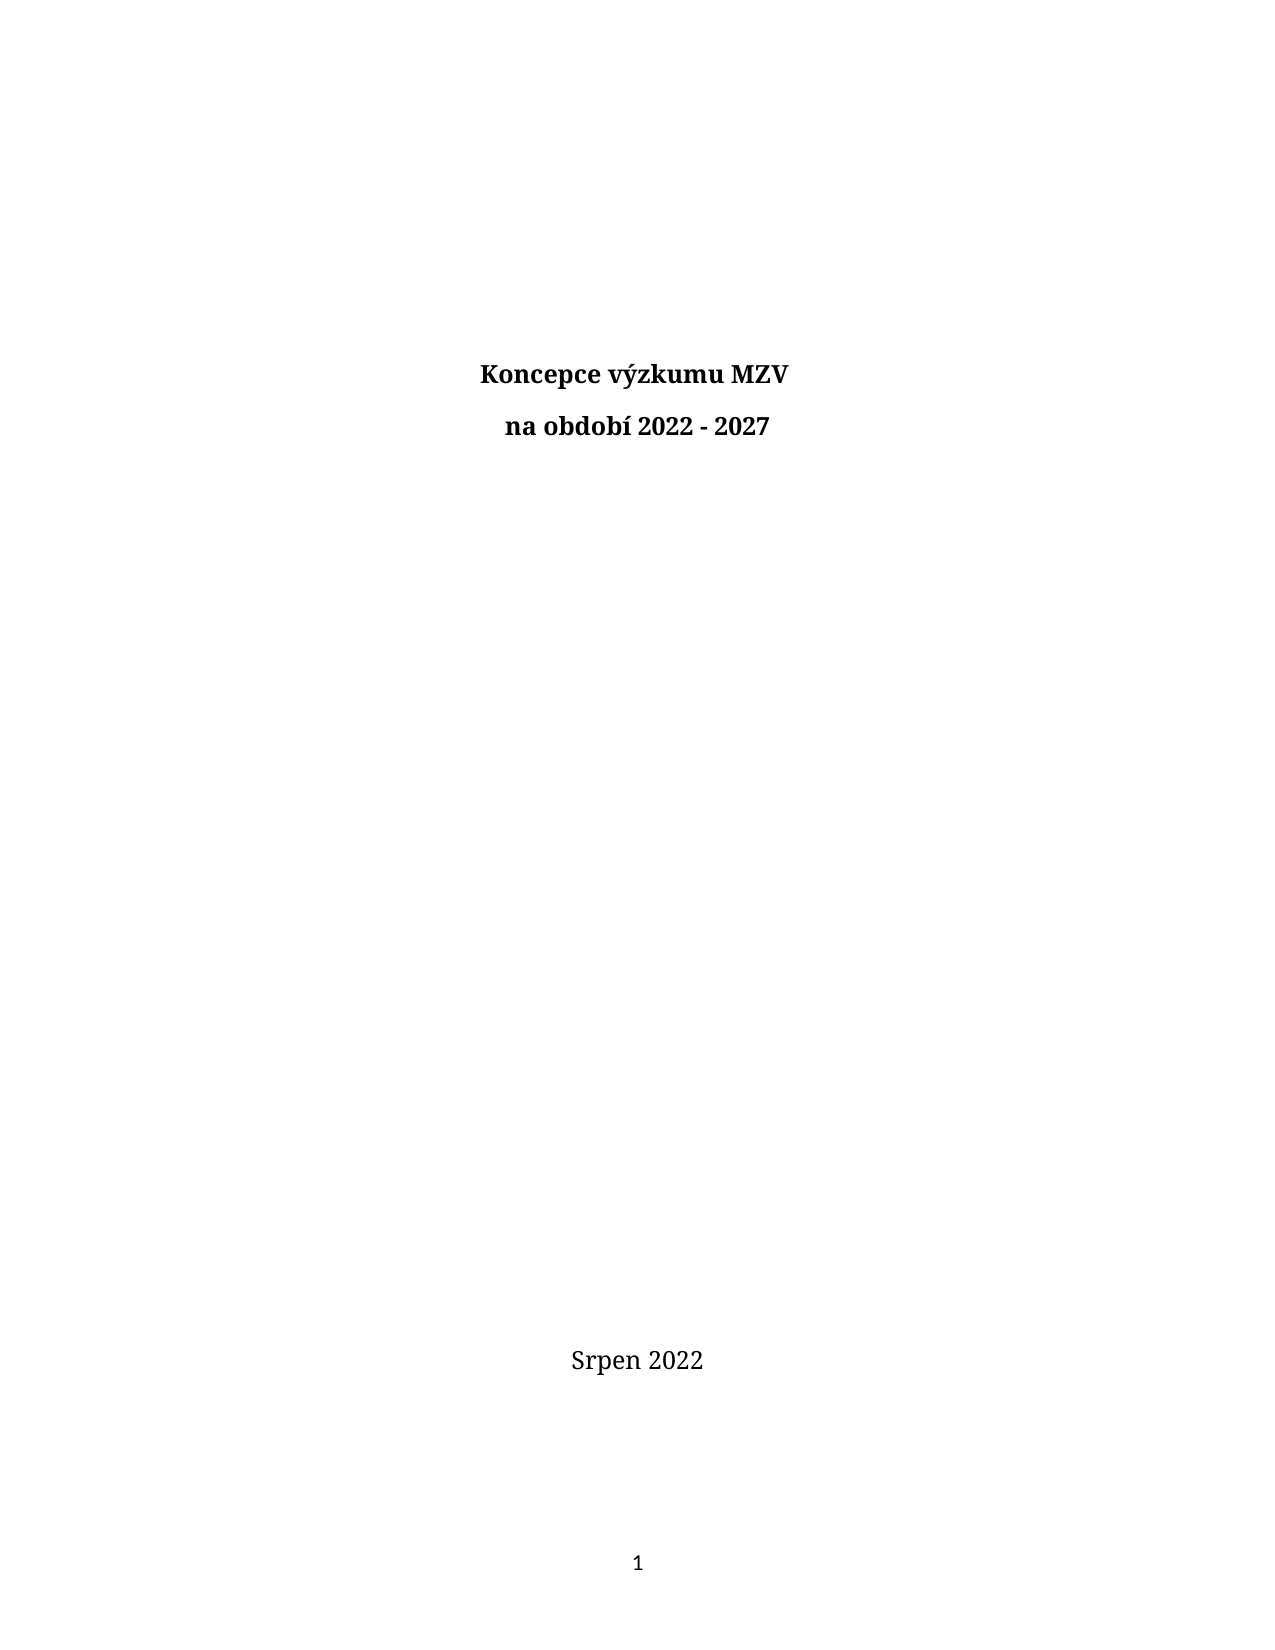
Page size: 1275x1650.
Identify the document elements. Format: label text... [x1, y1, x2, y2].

text Koncepce výzkumu MZV na období 2022 - 2027 [148, 357, 1127, 442]
text Srpen 2022 [148, 1343, 1127, 1377]
